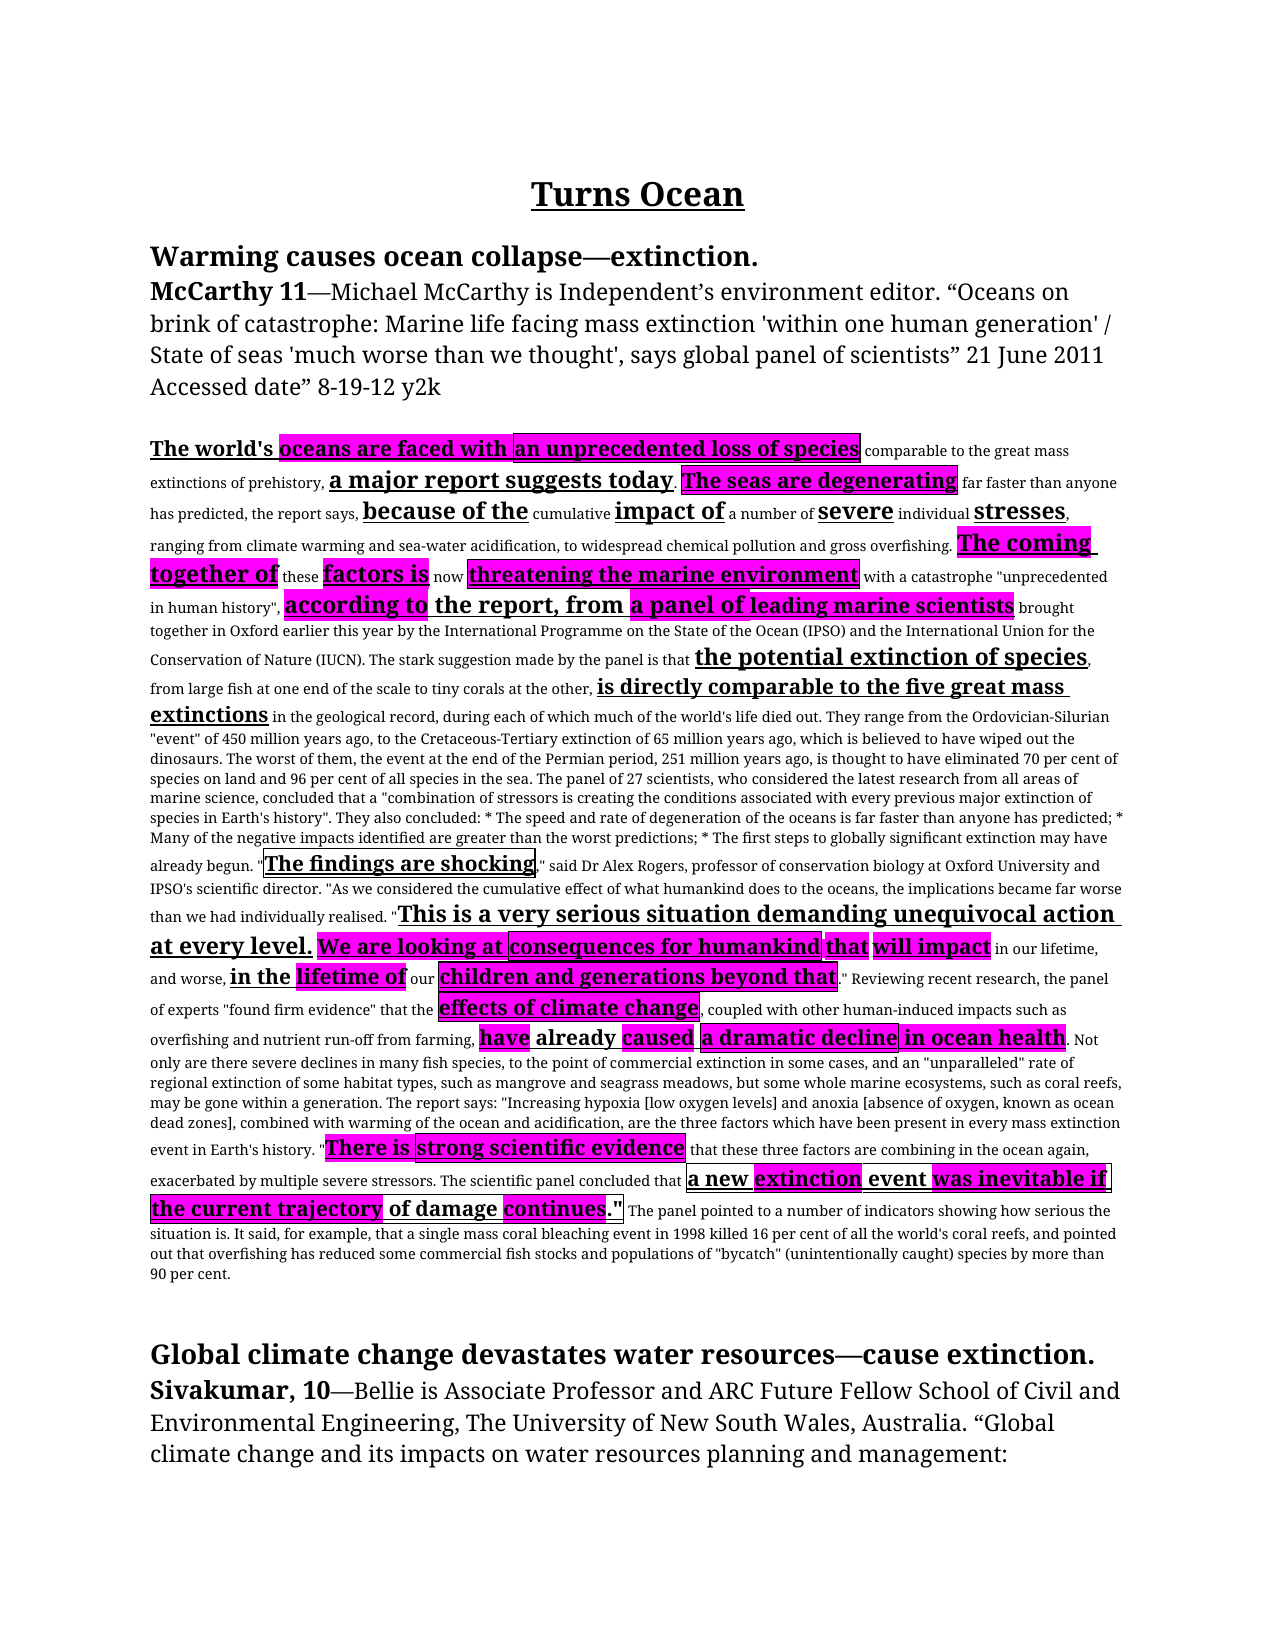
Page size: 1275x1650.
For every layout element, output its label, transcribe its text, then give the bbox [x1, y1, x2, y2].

subtitle Global climate change devastates water resources—cause extinction. [150, 1336, 1125, 1373]
subtitle Warming causes ocean collapse—extinction. [150, 237, 1125, 274]
text The world's oceans are faced with an unprecedented loss of species comparable to the great mass extinctions of prehistory, a major report suggests today. The seas are degenerating far faster than anyone has predicted, the report says, because of the cumulative impact of a number of severe individual stresses, ranging from climate warming and sea-water acidification, to widespread chemical pollution and gross overfishing. The coming together of these factors is now threatening the marine environment with a catastrophe "unprecedented in human history", according to the report, from a panel of leading marine scientists brought together in Oxford earlier this year by the International Programme on the State of the Ocean (IPSO) and the International Union for the Conservation of Nature (IUCN). The stark suggestion made by the panel is that the potential extinction of species, from large fish at one end of the scale to tiny corals at the other, is directly comparable to the five great mass extinctions in the geological record, during each of which much of the world's life died out. They range from the Ordovician-Silurian "event" of 450 million years ago, to the Cretaceous-Tertiary extinction of 65 million years ago, which is believed to have wiped out the dinosaurs. The worst of them, the event at the end of the Permian period, 251 million years ago, is thought to have eliminated 70 per cent of species on land and 96 per cent of all species in the sea. The panel of 27 scientists, who considered the latest research from all areas of marine science, concluded that a "combination of stressors is creating the conditions associated with every previous major extinction of species in Earth's history". They also concluded: * The speed and rate of degeneration of the oceans is far faster than anyone has predicted; * Many of the negative impacts identified are greater than the worst predictions; * The first steps to globally significant extinction may have already begun. "The findings are shocking," said Dr Alex Rogers, professor of conservation biology at Oxford University and IPSO's scientific director. "As we considered the cumulative effect of what humankind does to the oceans, the implications became far worse than we had individually realised. "This is a very serious situation demanding unequivocal action at every level. We are looking at consequences for humankind that will impact in our lifetime, and worse, in the lifetime of our children and generations beyond that." Reviewing recent research, the panel of experts "found firm evidence" that the effects of climate change, coupled with other human-induced impacts such as overfishing and nutrient run-off from farming, have already caused a dramatic decline in ocean health. Not only are there severe declines in many fish species, to the point of commercial extinction in some cases, and an "unparalleled" rate of regional extinction of some habitat types, such as mangrove and seagrass meadows, but some whole marine ecosystems, such as coral reefs, may be gone within a generation. The report says: "Increasing hypoxia [low oxygen levels] and anoxia [absence of oxygen, known as ocean dead zones], combined with warming of the ocean and acidification, are the three factors which have been present in every mass extinction event in Earth's history. "There is strong scientific evidence that these three factors are combining in the ocean again, exacerbated by multiple severe stressors. The scientific panel concluded that a new extinction event was inevitable if the current trajectory of damage continues." The panel pointed to a number of indicators showing how serious the situation is. It said, for example, that a single mass coral bleaching event in 1998 killed 16 per cent of all the world's coral reefs, and pointed out that overfishing has reduced some commercial fish stocks and populations of "bycatch" (unintentionally caught) species by more than 90 per cent. [150, 433, 1125, 1284]
text Accessed date” 8-19-12 y2k [150, 371, 1125, 402]
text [150, 1373, 1125, 1469]
text McCarthy 11—Michael McCarthy is Independent’s environment editor. “Oceans on brink of catastrophe: Marine life facing mass extinction 'within one human generation' / State of seas 'much worse than we thought', says global panel of scientists” 21 June 2011 [150, 274, 1125, 371]
subtitle Turns Ocean [150, 171, 1125, 216]
